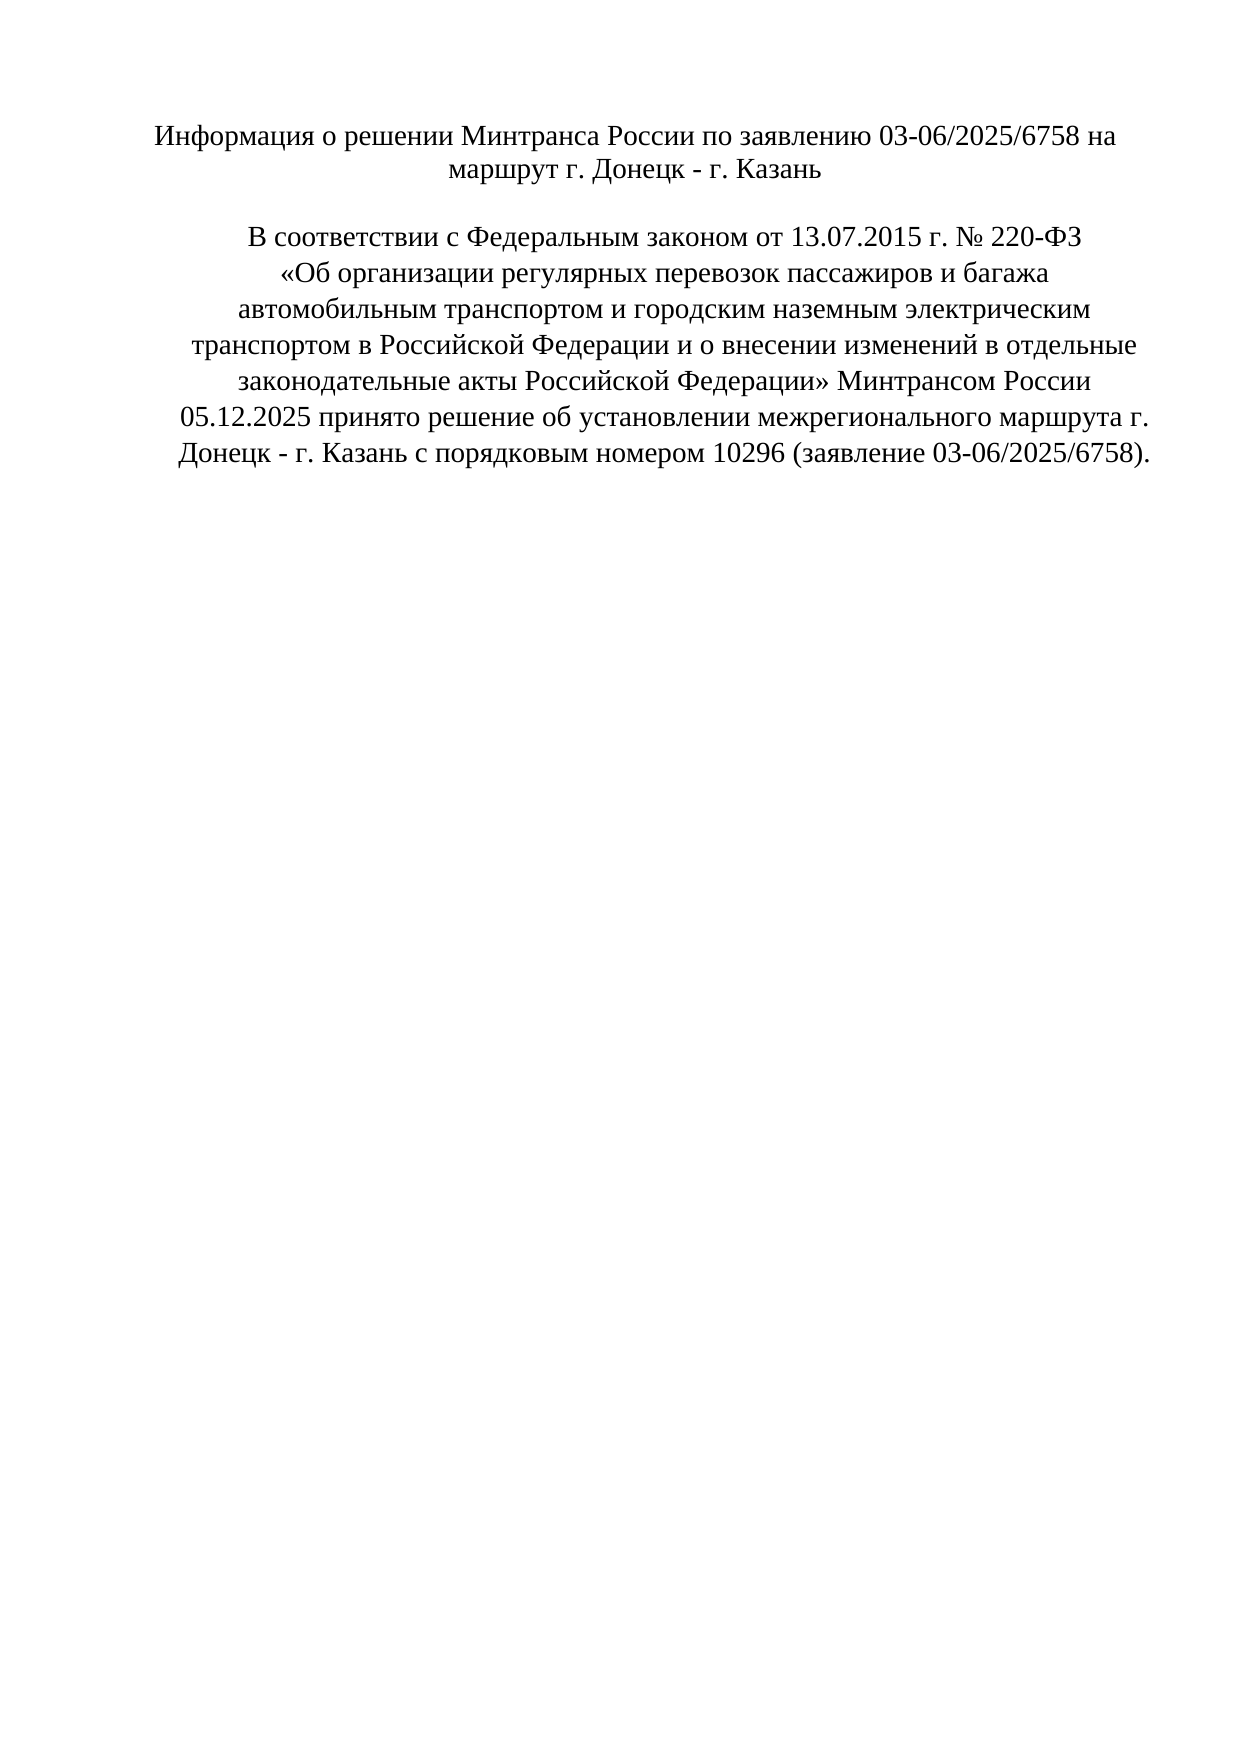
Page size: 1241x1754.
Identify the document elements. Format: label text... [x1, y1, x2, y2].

text В соответствии с Федеральным законом от 13.07.2015 г. № 220-ФЗ «Об организации регулярных перевозок пассажиров и багажа автомобильным транспортом и городским наземным электрическим транспортом в Российской Федерации и о внесении изменений в отдельные законодательные акты Российской Федерации» Минтрансом России 05.12.2025 принято решение об установлении межрегионального маршрута г. Донецк - г. Казань с порядковым номером 10296 (заявление 03-06/2025/6758). [177, 219, 1152, 469]
text Информация о решении Минтранса России по заявлению 03-06/2025/6758 на маршрут г. Донецк - г. Казань [118, 118, 1152, 185]
